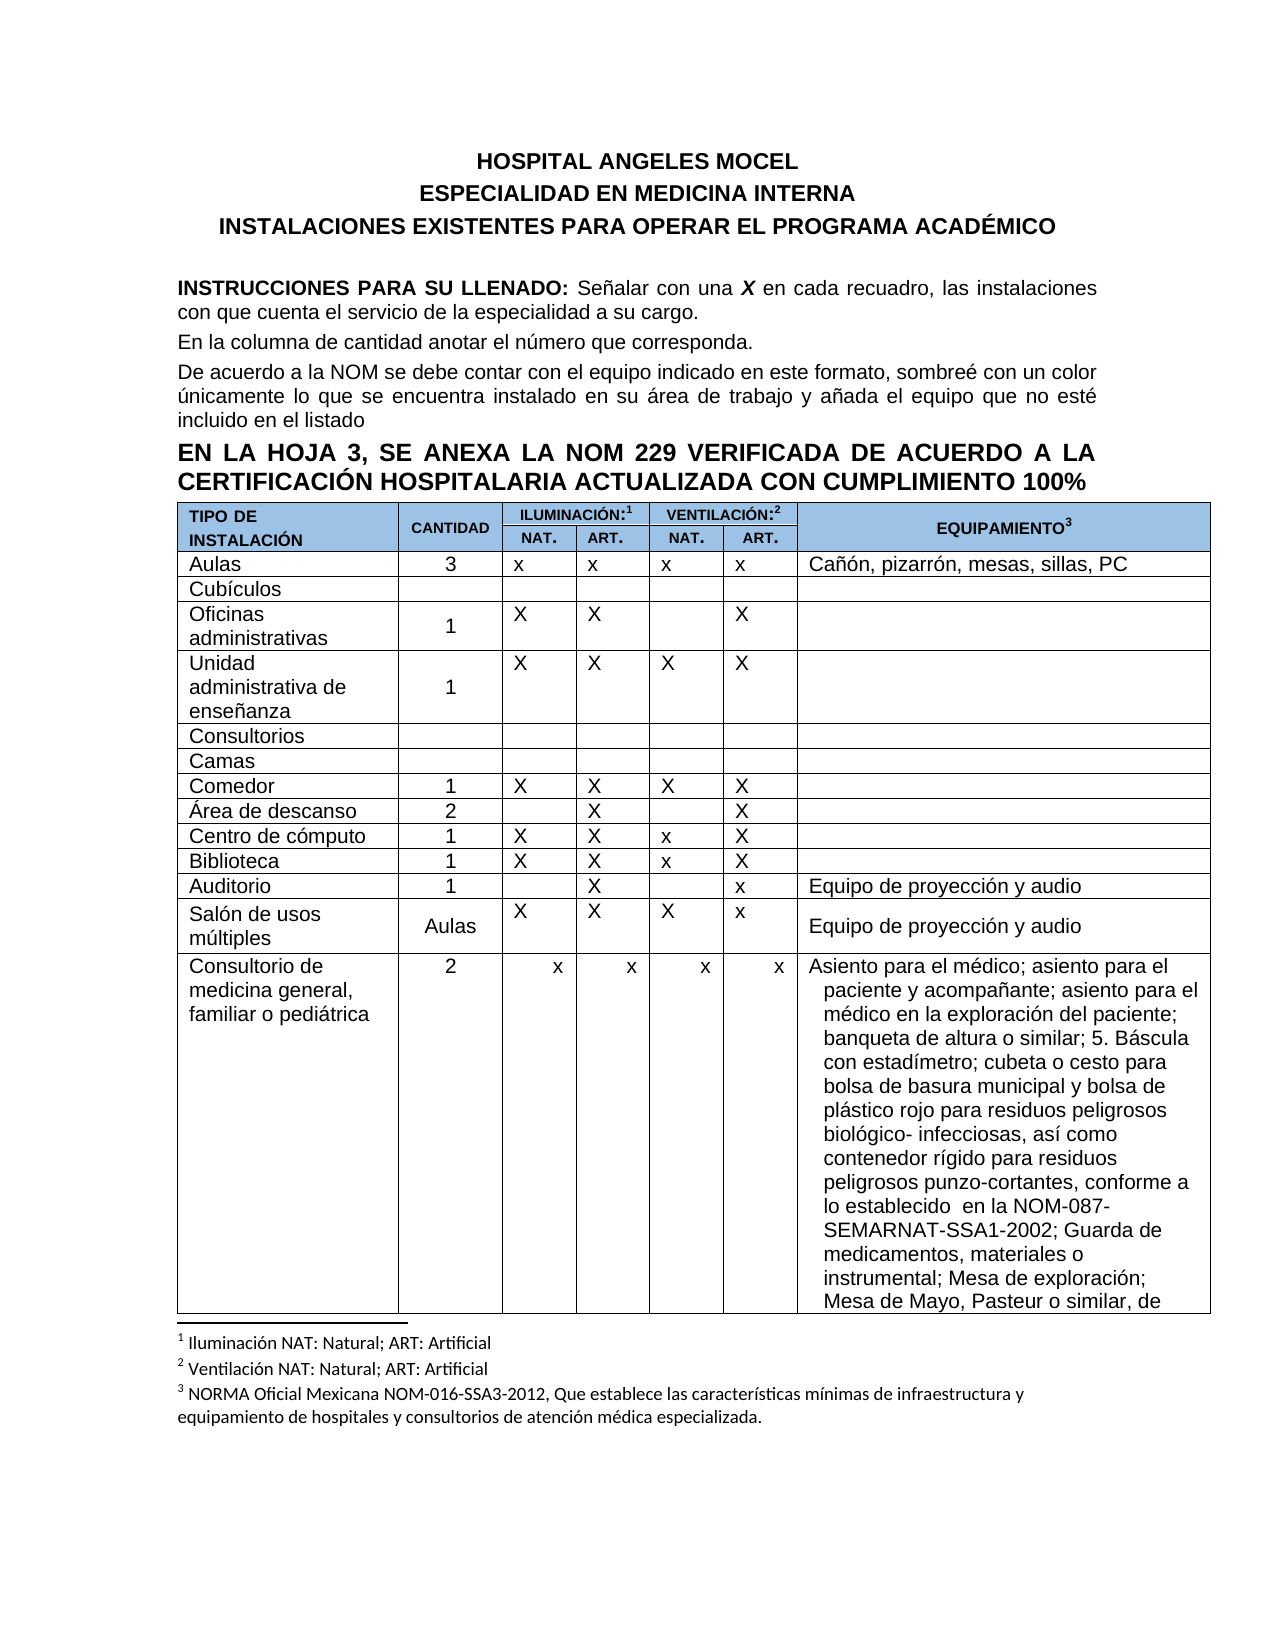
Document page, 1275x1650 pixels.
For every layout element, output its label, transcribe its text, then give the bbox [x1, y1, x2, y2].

table_cell X [503, 824, 576, 848]
table_cell 1 [399, 824, 502, 848]
table_cell Área de descanso [178, 799, 398, 823]
table_cell x [724, 954, 797, 1313]
table_cell Camas [178, 749, 398, 773]
table_cell [577, 724, 649, 748]
table_cell Unidad administrativa de enseñanza [178, 651, 398, 723]
table_cell [503, 577, 576, 601]
table_cell [724, 577, 797, 601]
table_cell [650, 724, 723, 748]
table_cell 3 [399, 552, 502, 576]
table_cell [178, 954, 398, 1313]
table_cell x [650, 824, 723, 848]
table_cell x [650, 849, 723, 873]
table_cell 1 [399, 602, 502, 650]
table_cell X [724, 824, 797, 848]
table_cell 1 [399, 849, 502, 873]
table_cell X [650, 651, 723, 723]
table_cell Aulas [178, 552, 398, 576]
table_cell Aulas [399, 899, 502, 953]
table_cell X [577, 651, 649, 723]
table_cell [650, 874, 723, 898]
table_cell x [503, 552, 576, 576]
table_cell [399, 749, 502, 773]
table_cell x [724, 874, 797, 898]
table_cell [503, 874, 576, 898]
table_cell X [724, 799, 797, 823]
table_cell [798, 651, 1210, 723]
table_cell X [503, 899, 576, 953]
table_cell [503, 799, 576, 823]
table_cell [798, 799, 1210, 823]
table_cell Auditorio [178, 874, 398, 898]
text En la columna de cantidad anotar el número que corresponda. [177, 330, 1098, 354]
table_cell Cañón, pizarrón, mesas, sillas, PC [798, 552, 1210, 576]
text EN LA HOJA 3, SE ANEXA LA NOM 229 VERIFICADA DE ACUERDO A LA CERTIFICACIÓN HOSPITALARIA ACTUALIZADA CON CUMPLIMIENTO 100% [177, 438, 1098, 496]
table_cell X [503, 651, 576, 723]
table_cell Equipo de proyección y audio [798, 874, 1210, 898]
table_cell 2 [399, 799, 502, 823]
table_cell X [724, 774, 797, 798]
text HOSPITAL ANGELES MOCEL [177, 148, 1098, 174]
text INSTALACIONES EXISTENTES PARA OPERAR EL PROGRAMA ACADÉMICO [177, 213, 1098, 239]
text ESPECIALIDAD EN MEDICINA INTERNA [177, 180, 1098, 207]
table_cell [798, 602, 1210, 650]
table_cell X [577, 602, 649, 650]
table_cell X [724, 849, 797, 873]
table_cell [798, 749, 1210, 773]
text INSTRUCCIONES PARA SU LLENADO: Señalar con una X en cada recuadro, las instalaciones con que cuenta el servicio de la especialidad a su cargo. [177, 276, 1098, 323]
table_cell X [577, 824, 649, 848]
table_cell nat. [650, 526, 723, 551]
table_cell [503, 724, 576, 748]
table_cell [798, 774, 1210, 798]
table_cell Centro de cómputo [178, 824, 398, 848]
table_cell X [577, 774, 649, 798]
table_header cantidad [399, 503, 502, 551]
table_cell [724, 749, 797, 773]
table_cell [798, 849, 1210, 873]
table_header iluminación: [503, 503, 649, 524]
table_cell [399, 724, 502, 748]
table_cell [577, 577, 649, 601]
table_header equipamiento [798, 503, 1210, 551]
table_cell nat. [503, 526, 576, 551]
table_cell art. [724, 526, 797, 551]
table_cell [650, 749, 723, 773]
table_cell 2 [399, 954, 502, 1313]
table_cell Oficinas administrativas [178, 602, 398, 650]
table_cell x [724, 552, 797, 576]
table_cell Comedor [178, 774, 398, 798]
table_cell X [650, 899, 723, 953]
table_cell [650, 799, 723, 823]
table_cell [503, 749, 576, 773]
table_cell X [724, 651, 797, 723]
table_cell X [577, 849, 649, 873]
table_cell [399, 577, 502, 601]
table_header ventilación: [650, 503, 797, 524]
table_cell X [577, 874, 649, 898]
table_cell art. [577, 526, 649, 551]
table_cell [798, 724, 1210, 748]
table_cell x [577, 954, 649, 1313]
table_cell X [650, 774, 723, 798]
table_cell [798, 577, 1210, 601]
table_header tipo de instalación [178, 503, 398, 551]
table_cell x [650, 552, 723, 576]
table_cell [724, 724, 797, 748]
table_cell 1 [399, 774, 502, 798]
table_cell 1 [399, 651, 502, 723]
table_cell [577, 749, 649, 773]
table_cell Salón de usos múltiples [178, 899, 398, 953]
table_cell x [724, 899, 797, 953]
table_cell X [577, 799, 649, 823]
table_cell X [724, 602, 797, 650]
table_cell [798, 824, 1210, 848]
table_cell [650, 577, 723, 601]
table_cell Cubículos [178, 577, 398, 601]
table_cell X [503, 774, 576, 798]
table_cell x [650, 954, 723, 1313]
text De acuerdo a la NOM se debe contar con el equipo indicado en este formato, sombreé con un color únicamente lo que se encuentra instalado en su área de trabajo y añada el equipo que no esté incluido en el listado [177, 360, 1098, 432]
table_cell x [503, 954, 576, 1313]
table_cell X [503, 602, 576, 650]
table_cell Biblioteca [178, 849, 398, 873]
table_cell 1 [399, 874, 502, 898]
table_cell x [577, 552, 649, 576]
table_cell Equipo de proyección y audio [798, 899, 1210, 953]
table_cell X [577, 899, 649, 953]
table_cell Consultorios [178, 724, 398, 748]
table_cell [650, 602, 723, 650]
table_cell X [503, 849, 576, 873]
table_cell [798, 954, 1210, 1313]
